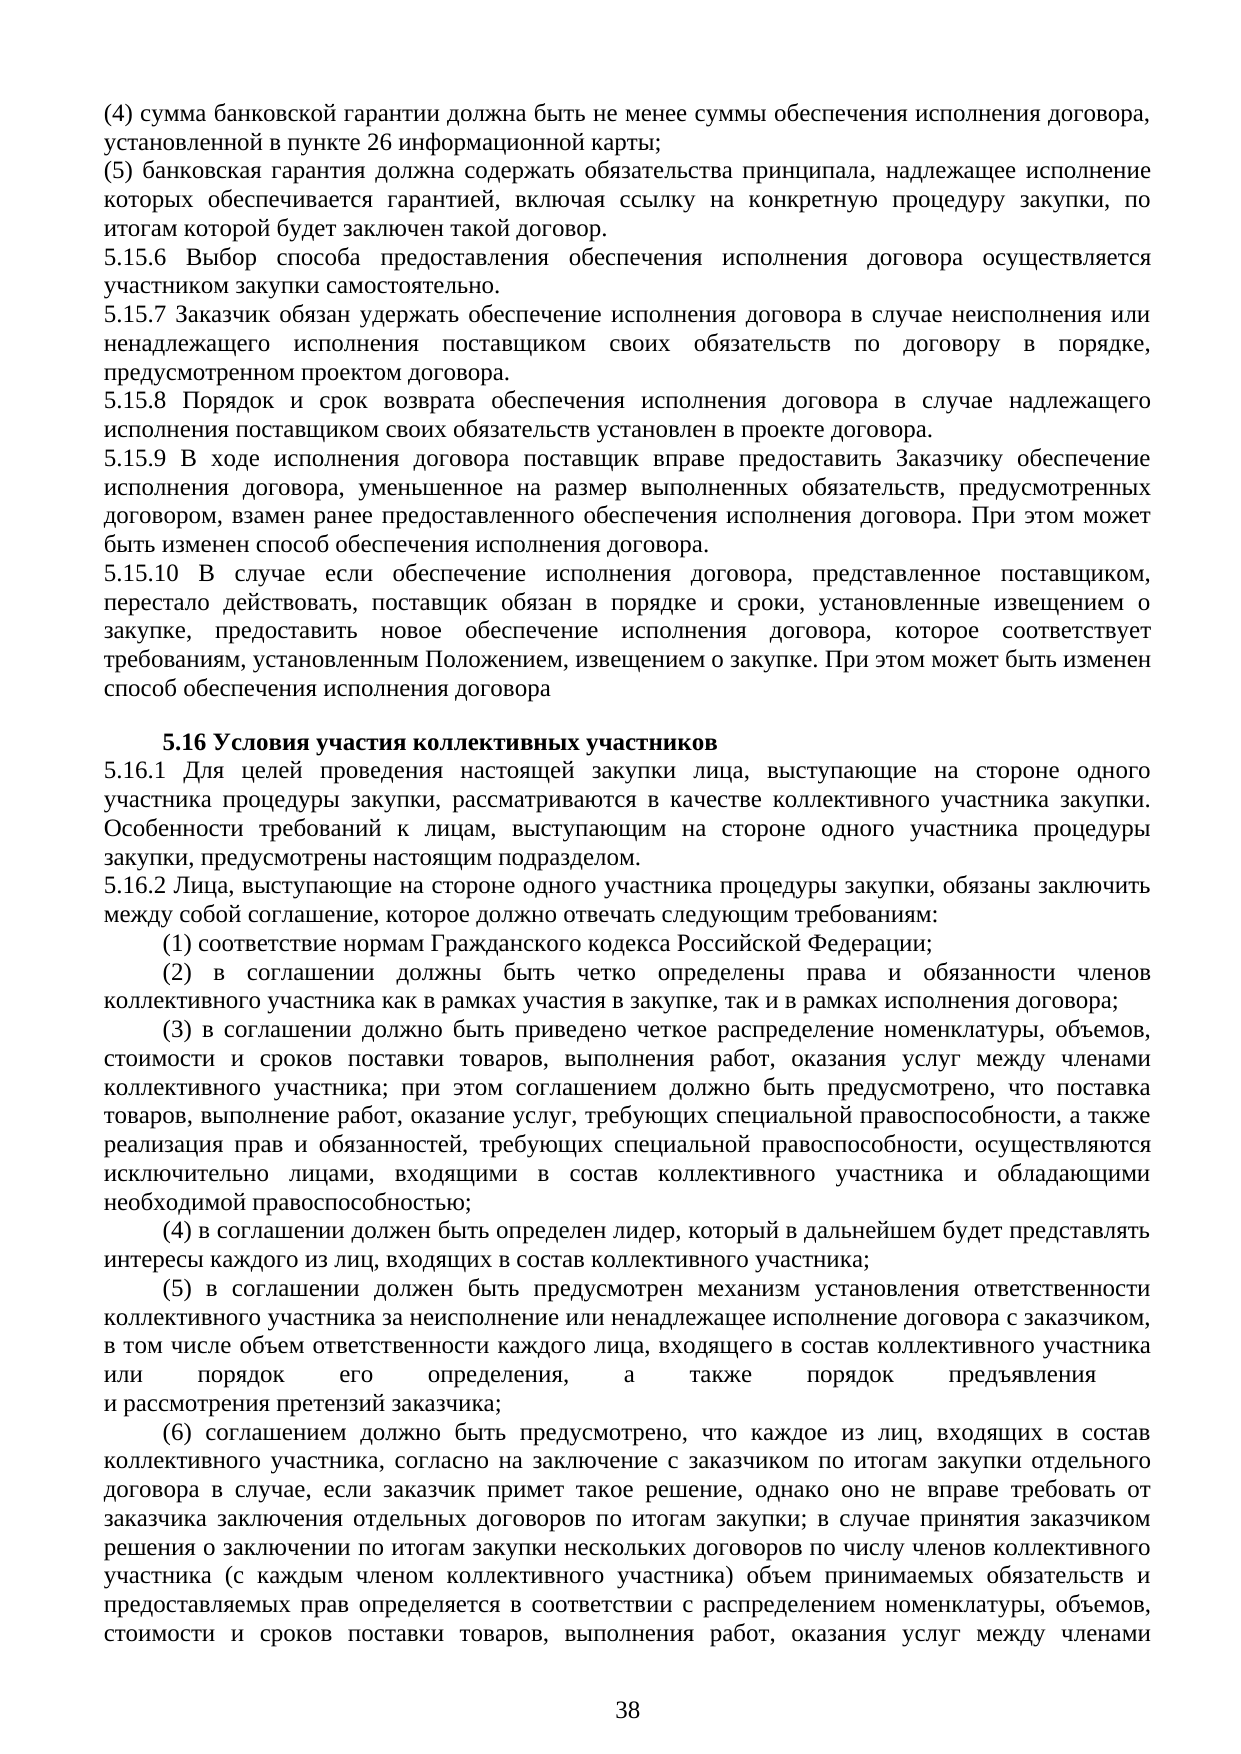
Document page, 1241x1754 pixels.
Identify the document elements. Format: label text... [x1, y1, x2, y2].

text (3) в соглашении должно быть приведено четкое распределение номенклатуры, объемов, стоимости и сроков поставки товаров, выполнения работ, оказания услуг между членами коллективного участника; при этом соглашением должно быть предусмотрено, что поставка товаров, выполнение работ, оказание услуг, требующих специальной правоспособности, а также реализация прав и обязанностей, требующих специальной правоспособности, осуществляются исключительно лицами, входящими в состав коллективного участника и обладающими необходимой правоспособностью; [103, 1014, 1152, 1215]
text (4) в соглашении должен быть определен лидер, который в дальнейшем будет представлять интересы каждого из лиц, входящих в состав коллективного участника; [103, 1215, 1152, 1273]
text (2) в соглашении должны быть четко определены права и обязанности членов коллективного участника как в рамках участия в закупке, так и в рамках исполнения договора; [103, 957, 1152, 1014]
text 5.16 Условия участия коллективных участников [162, 727, 1152, 755]
text (5) в соглашении должен быть предусмотрен механизм установления ответственности коллективного участника за неисполнение или ненадлежащее исполнение договора с заказчиком, в том числе объем ответственности каждого лица, входящего в состав коллективного участника или порядок его определения, а также порядок предъявления и рассмотрения претензий заказчика; [103, 1273, 1152, 1417]
text (1) соответствие нормам Гражданского кодекса Российской Федерации; [103, 928, 1152, 957]
text (4) сумма банковской гарантии должна быть не менее суммы обеспечения исполнения договора, установленной в пункте 26 информационной карты; [103, 98, 1152, 155]
text 5.15.7 Заказчик обязан удержать обеспечение исполнения договора в случае неисполнения или ненадлежащего исполнения поставщиком своих обязательств по договору в порядке, предусмотренном проектом договора. [103, 299, 1152, 385]
text 5.16.1 Для целей проведения настоящей закупки лица, выступающие на стороне одного участника процедуры закупки, рассматриваются в качестве коллективного участника закупки. Особенности требований к лицам, выступающим на стороне одного участника процедуры закупки, предусмотрены настоящим подразделом. [103, 755, 1152, 870]
text (5) банковская гарантия должна содержать обязательства принципала, надлежащее исполнение которых обеспечивается гарантией, включая ссылку на конкретную процедуру закупки, по итогам которой будет заключен такой договор. [103, 155, 1152, 242]
text 5.15.9 В ходе исполнения договора поставщик вправе предоставить Заказчику обеспечение исполнения договора, уменьшенное на размер выполненных обязательств, предусмотренных договором, взамен ранее предоставленного обеспечения исполнения договора. При этом может быть изменен способ обеспечения исполнения договора. [103, 443, 1152, 558]
text 5.15.10 В случае если обеспечение исполнения договора, представленное поставщиком, перестало действовать, поставщик обязан в порядке и сроки, установленные извещением о закупке, предоставить новое обеспечение исполнения договора, которое соответствует требованиям, установленным Положением, извещением о закупке. При этом может быть изменен способ обеспечения исполнения договора [103, 558, 1152, 702]
text 5.16.2 Лица, выступающие на стороне одного участника процедуры закупки, обязаны заключить между собой соглашение, которое должно отвечать следующим требованиям: [103, 870, 1152, 928]
text 5.15.8 Порядок и срок возврата обеспечения исполнения договора в случае надлежащего исполнения поставщиком своих обязательств установлен в проекте договора. [103, 385, 1152, 443]
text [103, 1417, 1152, 1647]
text 5.15.6 Выбор способа предоставления обеспечения исполнения договора осуществляется участником закупки самостоятельно. [103, 242, 1152, 299]
